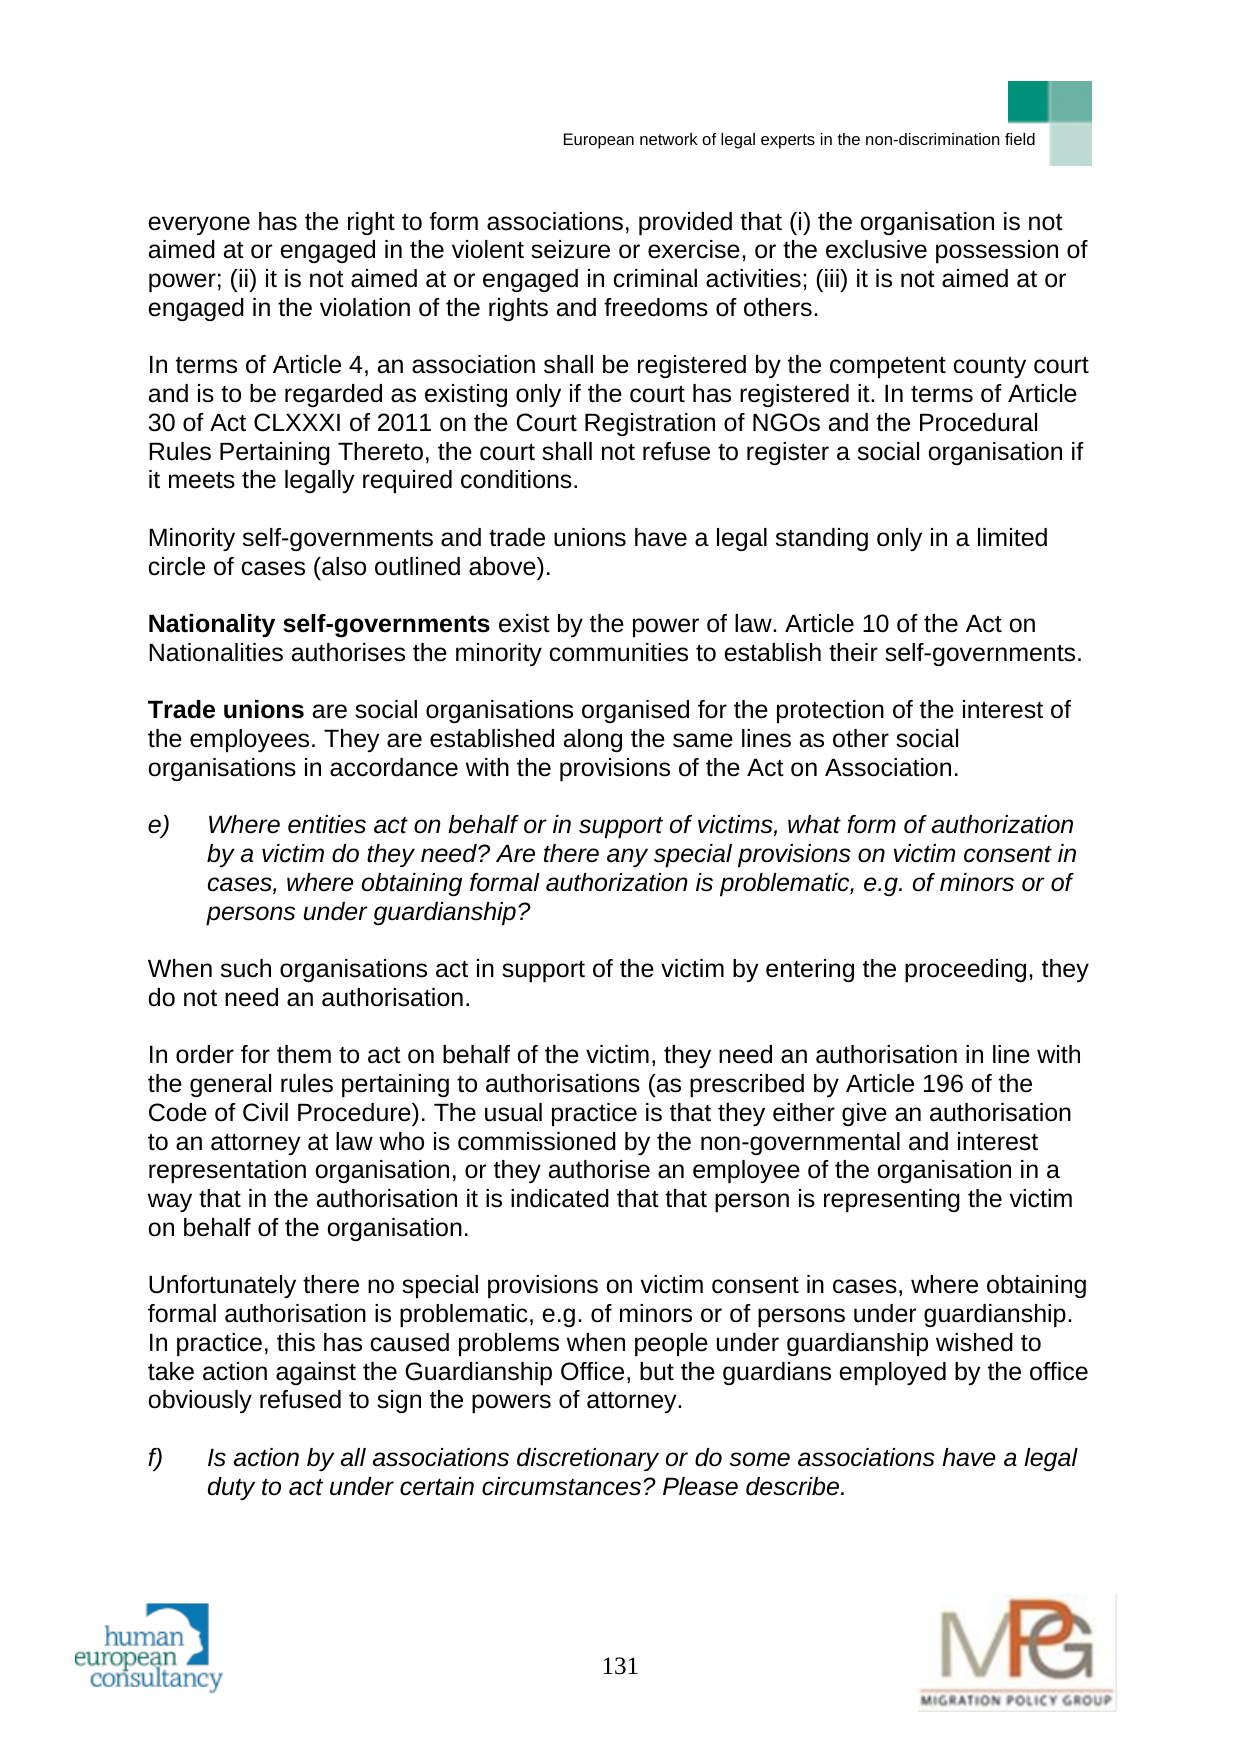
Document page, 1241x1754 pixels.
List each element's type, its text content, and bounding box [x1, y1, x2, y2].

list Is action by all associations discretionary or do some associations have a legal duty to act under certain circumstances? Please describe. [148, 1443, 1092, 1501]
list Minority self-governments and trade unions have a legal standing only in a limited circle of cases (also outlined above). [148, 523, 1092, 581]
picture [918, 1594, 1118, 1713]
text When such organisations act in support of the victim by entering the proceeding, they do not need an authorisation. [148, 954, 1092, 1012]
list Where entities act on behalf or in support of victims, what form of authorization by a victim do they need? Are there any special provisions on victim consent in cases, where obtaining formal authorization is problematic, e.g. of minors or of persons under guardianship? [148, 811, 1092, 926]
list In terms of Article 4, an association shall be registered by the competent county court and is to be regarded as existing only if the court has registered it. In terms of Article 30 of Act CLXXXI of 2011 on the Court Registration of NGOs and the Procedural Rules Pertaining Thereto, the court shall not refuse to register a social organisation if it meets the legally required conditions. [148, 351, 1092, 494]
list Trade unions are social organisations organised for the protection of the interest of the employees. They are established along the same lines as other social organisations in accordance with the provisions of the Act on Association. [148, 696, 1092, 782]
picture [75, 1602, 228, 1695]
text Unfortunately there no special provisions on victim consent in cases, where obtaining formal authorisation is problematic, e.g. of minors or of persons under guardianship. In practice, this has caused problems when people under guardianship wished to take action against the Guardianship Office, but the guardians employed by the office obviously refused to sign the powers of attorney. [148, 1271, 1092, 1414]
list Nationality self-governments exist by the power of law. Article 10 of the Act on Nationalities authorises the minority communities to establish their self-governments. [148, 609, 1092, 667]
text In order for them to act on behalf of the victim, they need an authorisation in line with the general rules pertaining to authorisations (as prescribed by Article 196 of the Code of Civil Procedure). The usual practice is that they either give an authorisation to an attorney at law who is commissioned by the non-governmental and interest representation organisation, or they authorise an employee of the organisation in a way that in the authorisation it is indicated that that person is representing the victim on behalf of the organisation. [148, 1041, 1092, 1242]
picture [1008, 81, 1092, 166]
